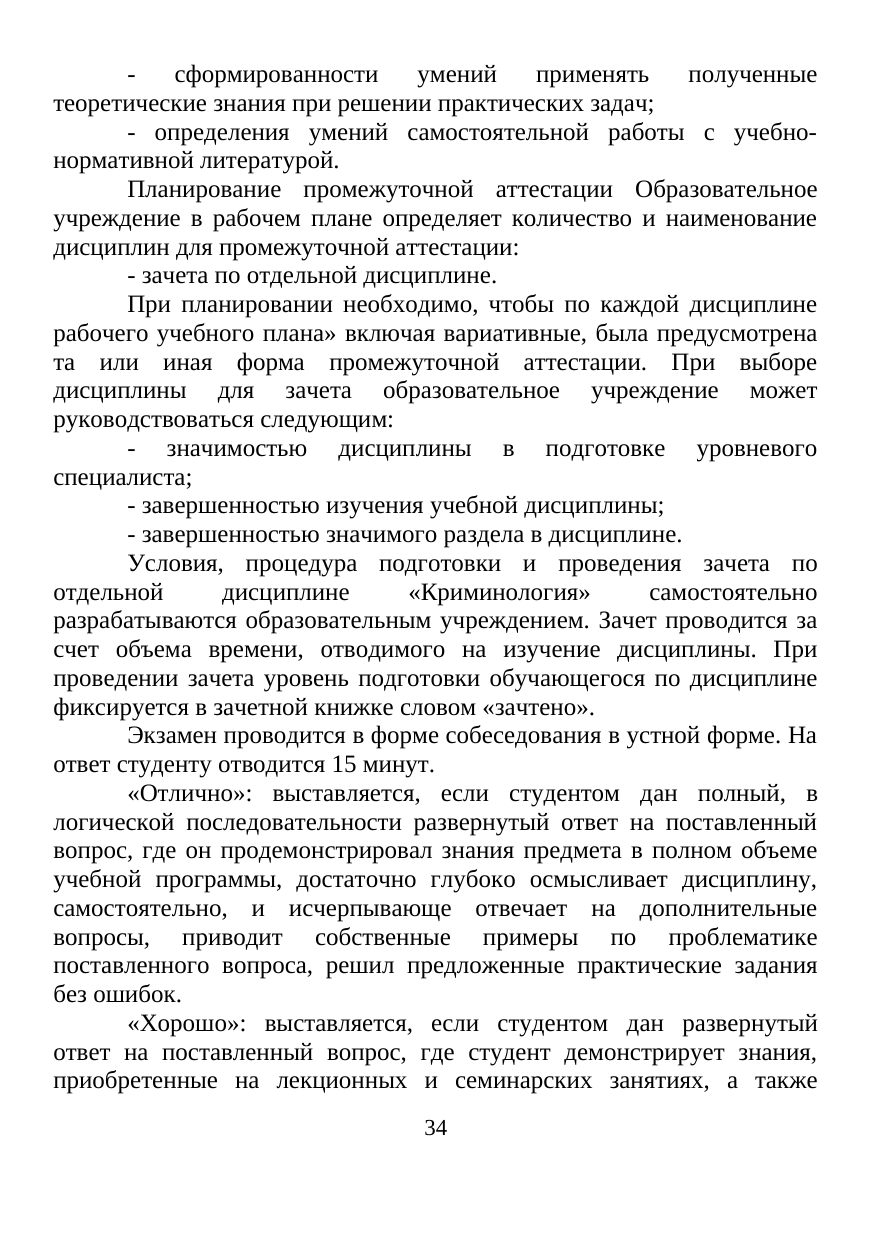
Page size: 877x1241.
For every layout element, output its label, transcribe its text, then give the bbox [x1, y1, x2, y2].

text Экзамен проводится в форме собеседования в устной форме. На ответ студенту отводится 15 минут. [53, 720, 818, 778]
text - значимостью дисциплины в подготовке уровневого специалиста; [53, 433, 818, 490]
text Условия, процедура подготовки и проведения зачета по отдельной дисциплине «Криминология» самостоятельно разрабатываются образовательным учреждением. Зачет проводится за счет объема времени, отводимого на изучение дисциплины. При проведении зачета уровень подготовки обучающегося по дисциплине фиксируется в зачетной книжке словом «зачтено». [53, 548, 818, 720]
text - завершенностью значимого раздела в дисциплине. [53, 519, 818, 548]
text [53, 1008, 818, 1094]
text - сформированности умений применять полученные теоретические знания при решении практических задач; [53, 59, 818, 117]
text - зачета по отдельной дисциплине. [53, 260, 818, 289]
text - завершенностью изучения учебной дисциплины; [53, 490, 818, 519]
text При планировании необходимо, чтобы по каждой дисциплине рабочего учебного плана» включая вариативные, была предусмотрена та или иная форма промежуточной аттестации. При выборе дисциплины для зачета образовательное учреждение может руководствоваться следующим: [53, 289, 818, 433]
text «Отлично»: выставляется, если студентом дан полный, в логической последовательности развернутый ответ на поставленный вопрос, где он продемонстрировал знания предмета в полном объеме учебной программы, достаточно глубоко осмысливает дисциплину, самостоятельно, и исчерпывающе отвечает на дополнительные вопросы, приводит собственные примеры по проблематике поставленного вопроса, решил предложенные практические задания без ошибок. [53, 778, 818, 1008]
text - определения умений самостоятельной работы с учебно-нормативной литературой. [53, 117, 818, 174]
text Планирование промежуточной аттестации Образовательное учреждение в рабочем плане определяет количество и наименование дисциплин для промежуточной аттестации: [53, 174, 818, 260]
